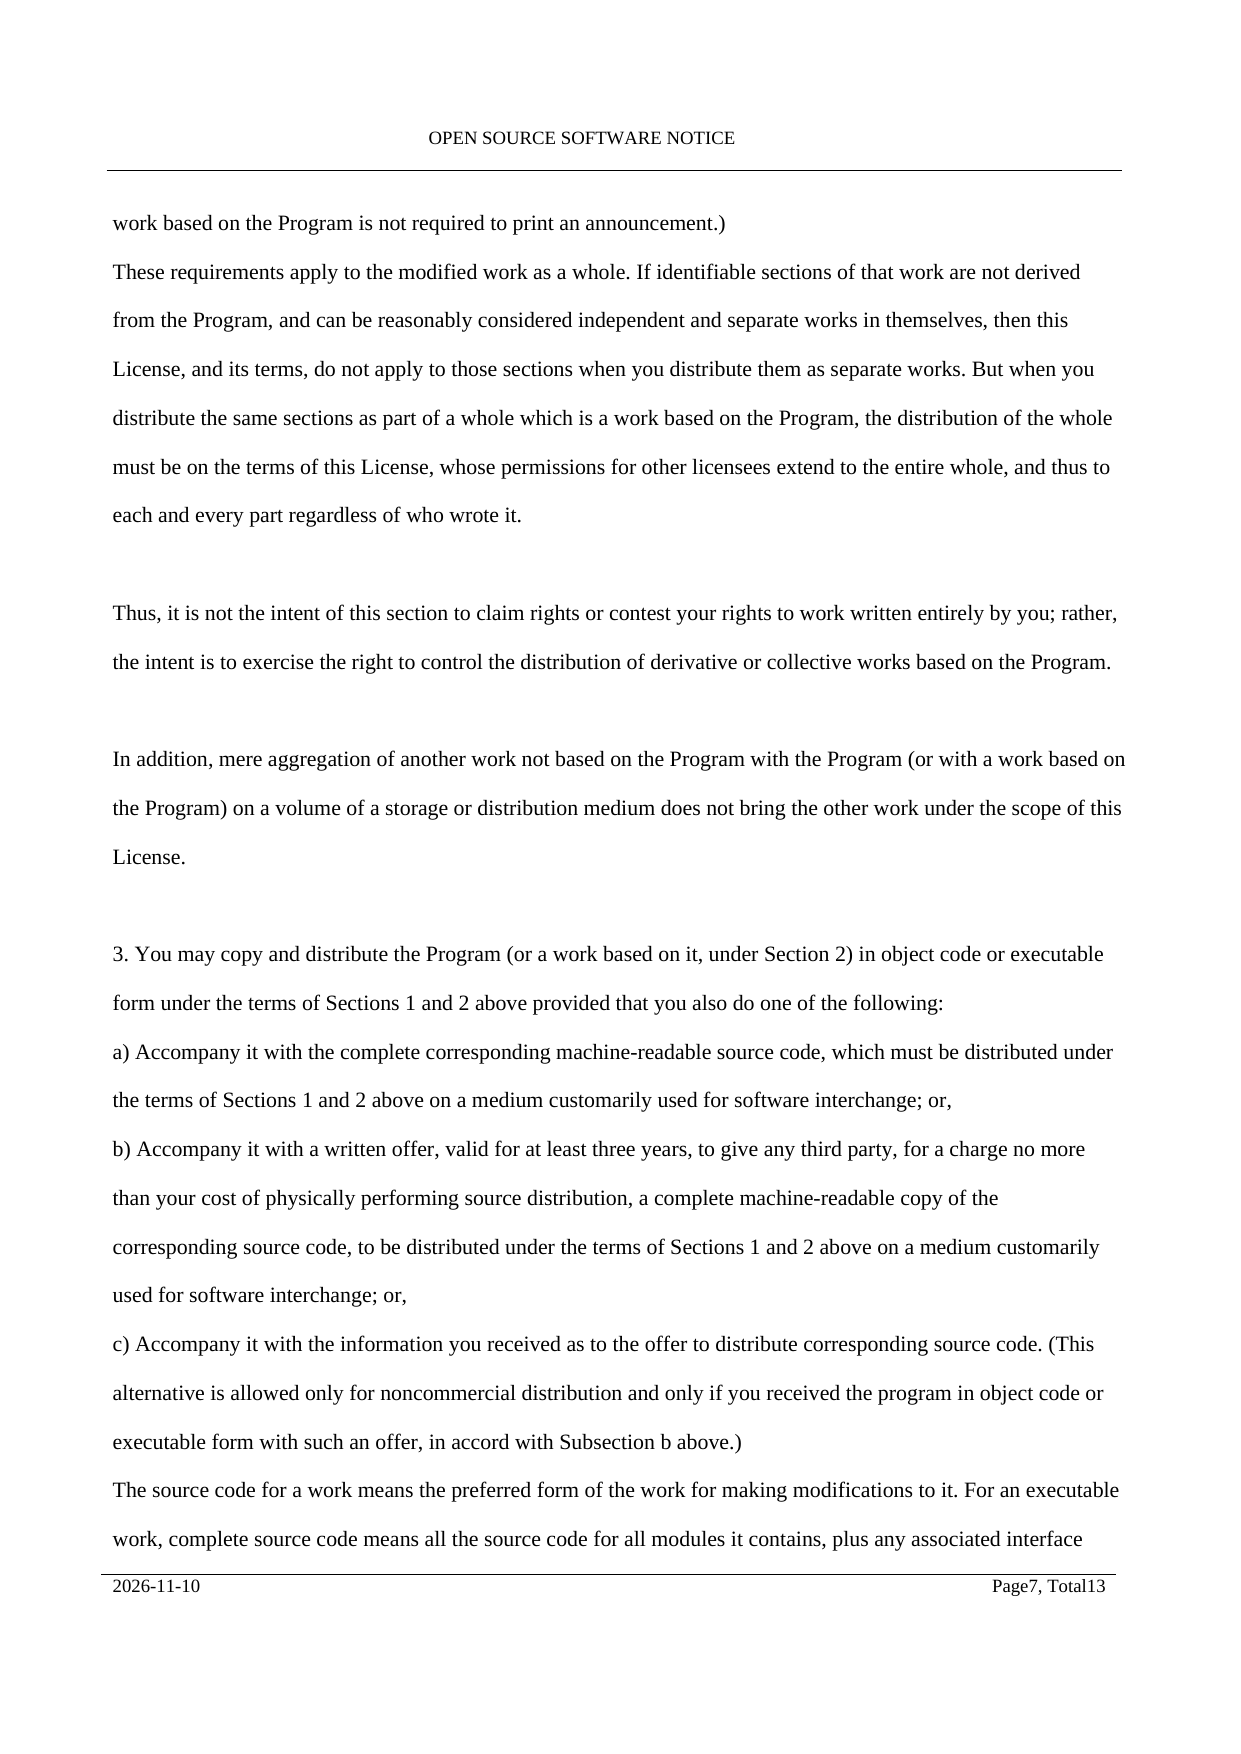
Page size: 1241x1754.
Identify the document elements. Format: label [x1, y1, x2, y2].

text [112, 206, 1128, 1555]
